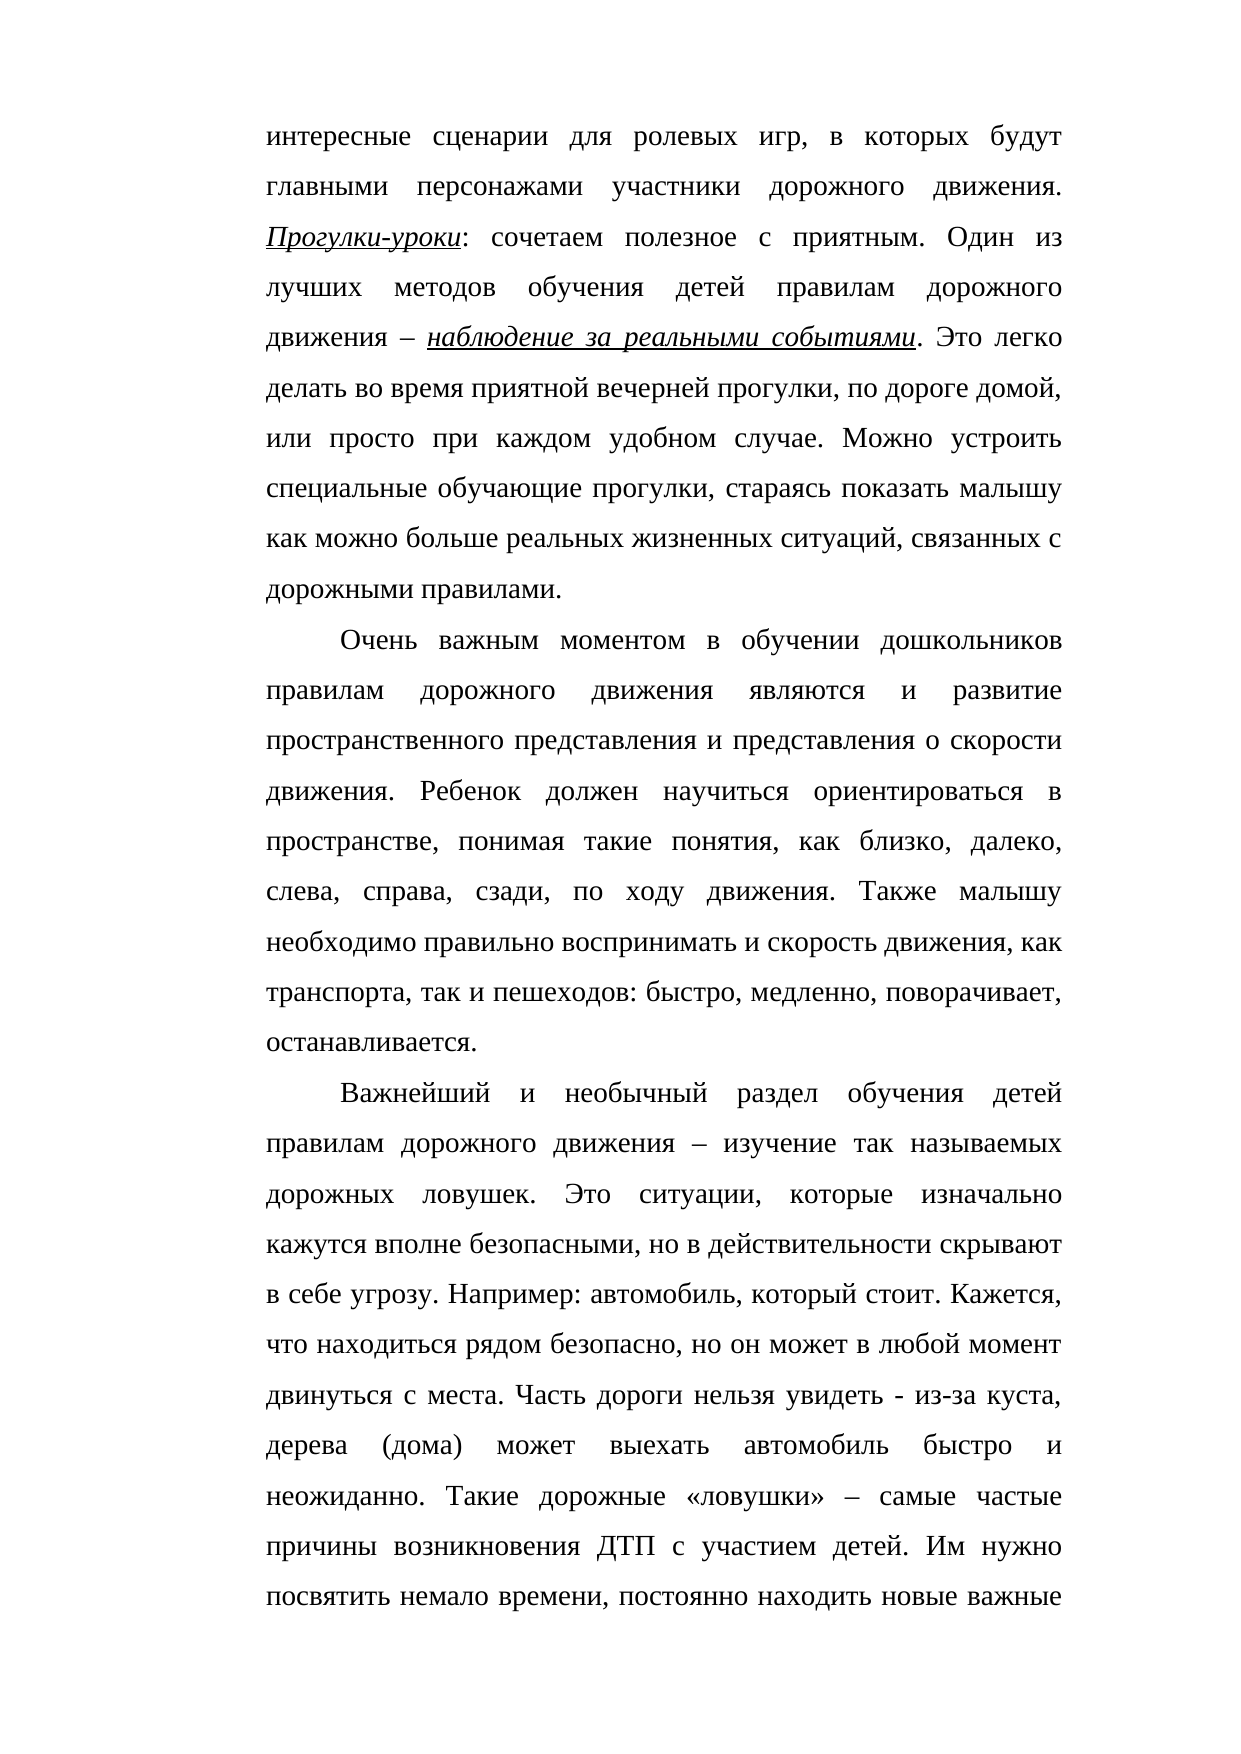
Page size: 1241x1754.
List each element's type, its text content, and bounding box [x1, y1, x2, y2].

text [266, 118, 1063, 604]
text Очень важным моментом в обучении дошкольников правилам дорожного движения являются и развитие пространственного представления и представления о скорости движения. Ребенок должен научиться ориентироваться в пространстве, понимая такие понятия, как близко, далеко, слева, справа, сзади, по ходу движения. Также малышу необходимо правильно воспринимать и скорость движения, как транспорта, так и пешеходов: быстро, медленно, поворачивает, останавливается. [266, 622, 1063, 1058]
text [266, 1075, 1063, 1612]
